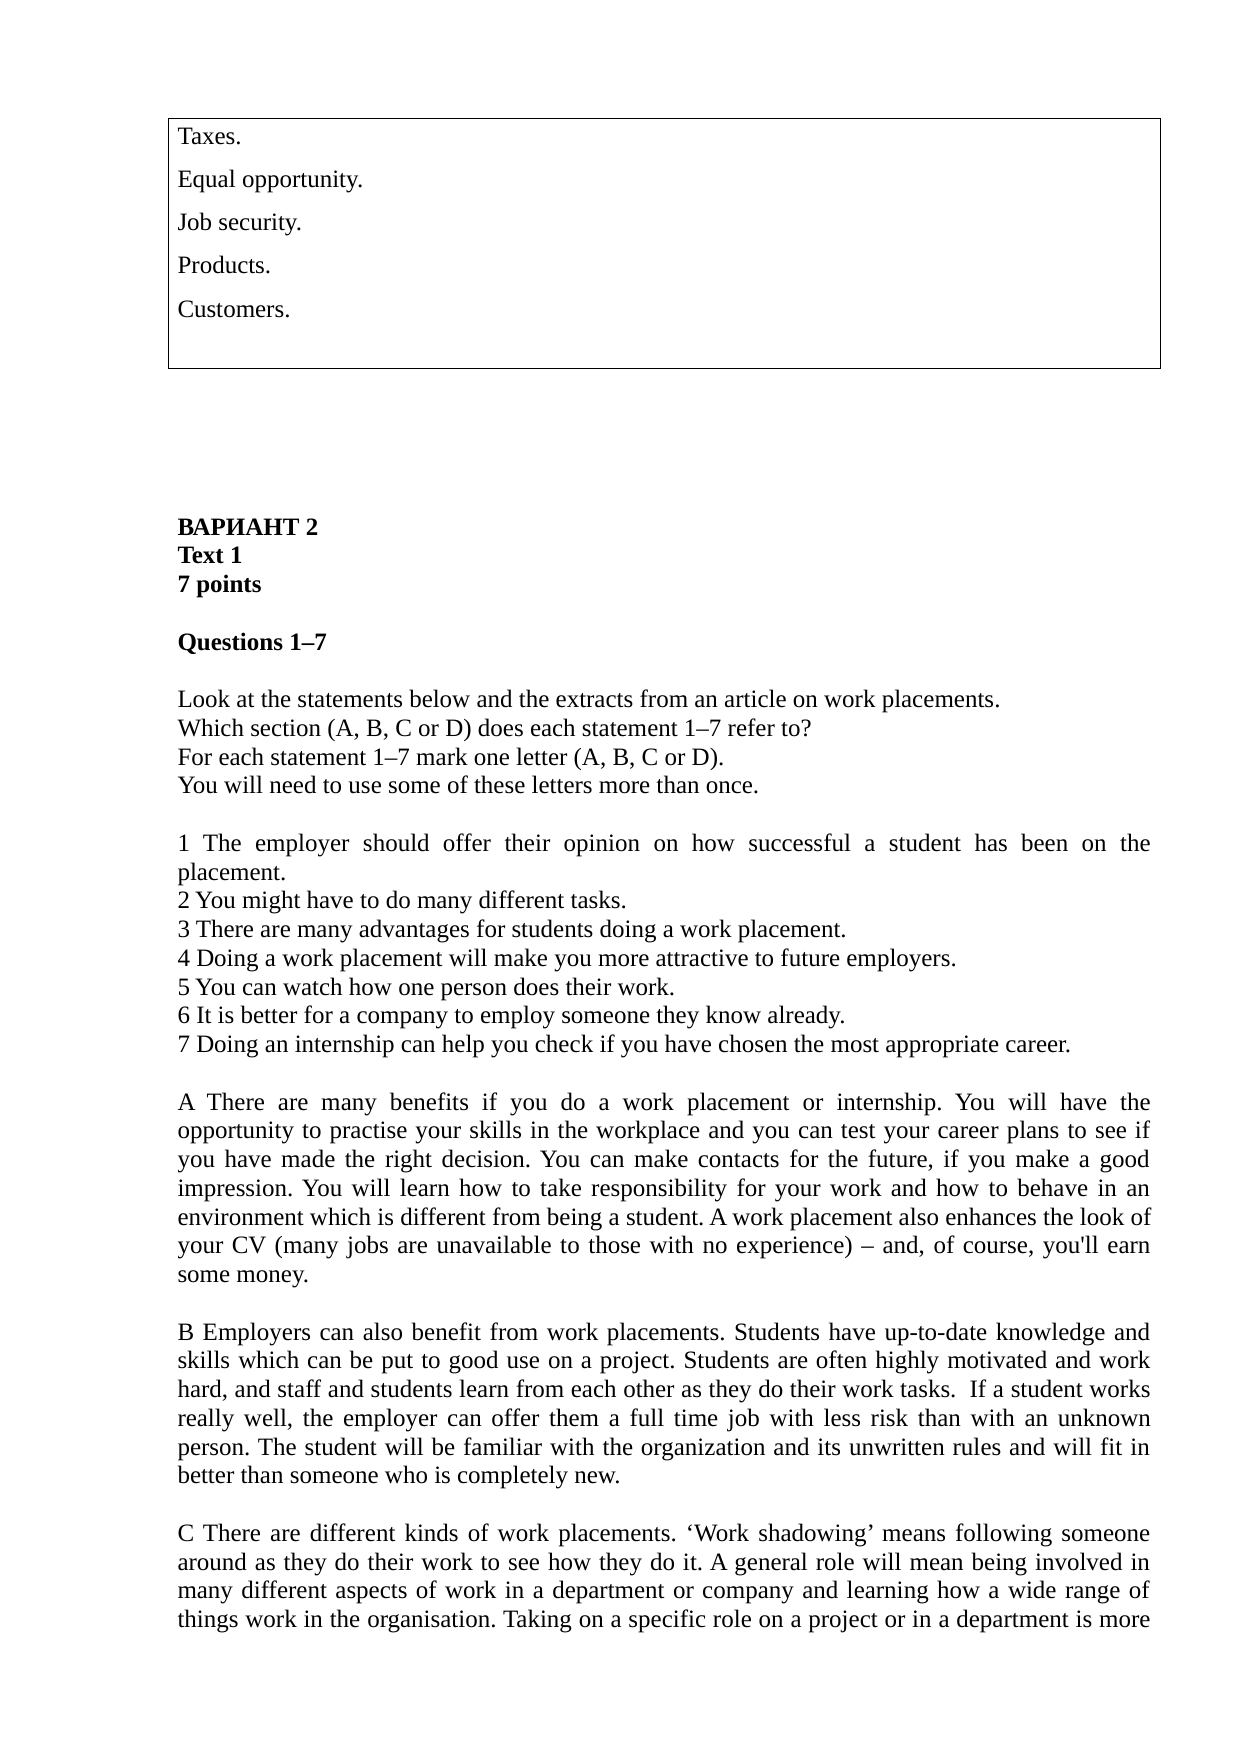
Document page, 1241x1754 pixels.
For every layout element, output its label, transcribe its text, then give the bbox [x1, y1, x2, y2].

text Customers. [169, 291, 1160, 322]
text 4 Doing a work placement will make you more attractive to future employers. [177, 943, 1152, 972]
text 2 You might have to do many different tasks. [177, 886, 1152, 914]
text 7 Doing an internship can help you check if you have chosen the most appropriate career. [177, 1029, 1152, 1058]
text For each statement 1–7 mark one letter (A, B, C or D). [177, 742, 1152, 771]
text Text 1 [177, 541, 1152, 569]
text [177, 1518, 1152, 1633]
text Look at the statements below and the extracts from an article on work placements. [177, 684, 1152, 713]
text Job security. [169, 204, 1160, 236]
text B Employers can also benefit from work placements. Students have up-to-date knowledge and skills which can be put to good use on a project. Students are often highly motivated and work hard, and staff and students learn from each other as they do their work tasks. If a student works really well, the employer can offer them a full time job with less risk than with an unknown person. The student will be familiar with the organization and its unwritten rules and will fit in better than someone who is completely new. [177, 1317, 1152, 1489]
text Questions 1–7 [177, 627, 1152, 656]
text 5 You can watch how one person does their work. [177, 972, 1152, 1001]
text Taxes. [169, 119, 1160, 150]
text You will need to use some of these letters more than once. [177, 771, 1152, 799]
text 1 The employer should offer their opinion on how successful a student has been on the placement. [177, 828, 1152, 886]
text 6 It is better for a company to employ someone they know already. [177, 1001, 1152, 1029]
text ВАРИАНТ 2 [177, 512, 1152, 541]
text Equal opportunity. [169, 161, 1160, 193]
text Products. [169, 247, 1160, 279]
text 3 There are many advantages for students doing a work placement. [177, 914, 1152, 943]
text A There are many benefits if you do a work placement or internship. You will have the opportunity to practise your skills in the workplace and you can test your career plans to see if you have made the right decision. You can make contacts for the future, if you make a good impression. You will learn how to take responsibility for your work and how to behave in an environment which is different from being a student. A work placement also enhances the look of your CV (many jobs are unavailable to those with no experience) – and, of course, you'll earn some money. [177, 1087, 1152, 1288]
text Which section (A, B, C or D) does each statement 1–7 refer to? [177, 713, 1152, 742]
text 7 points [177, 569, 1152, 598]
